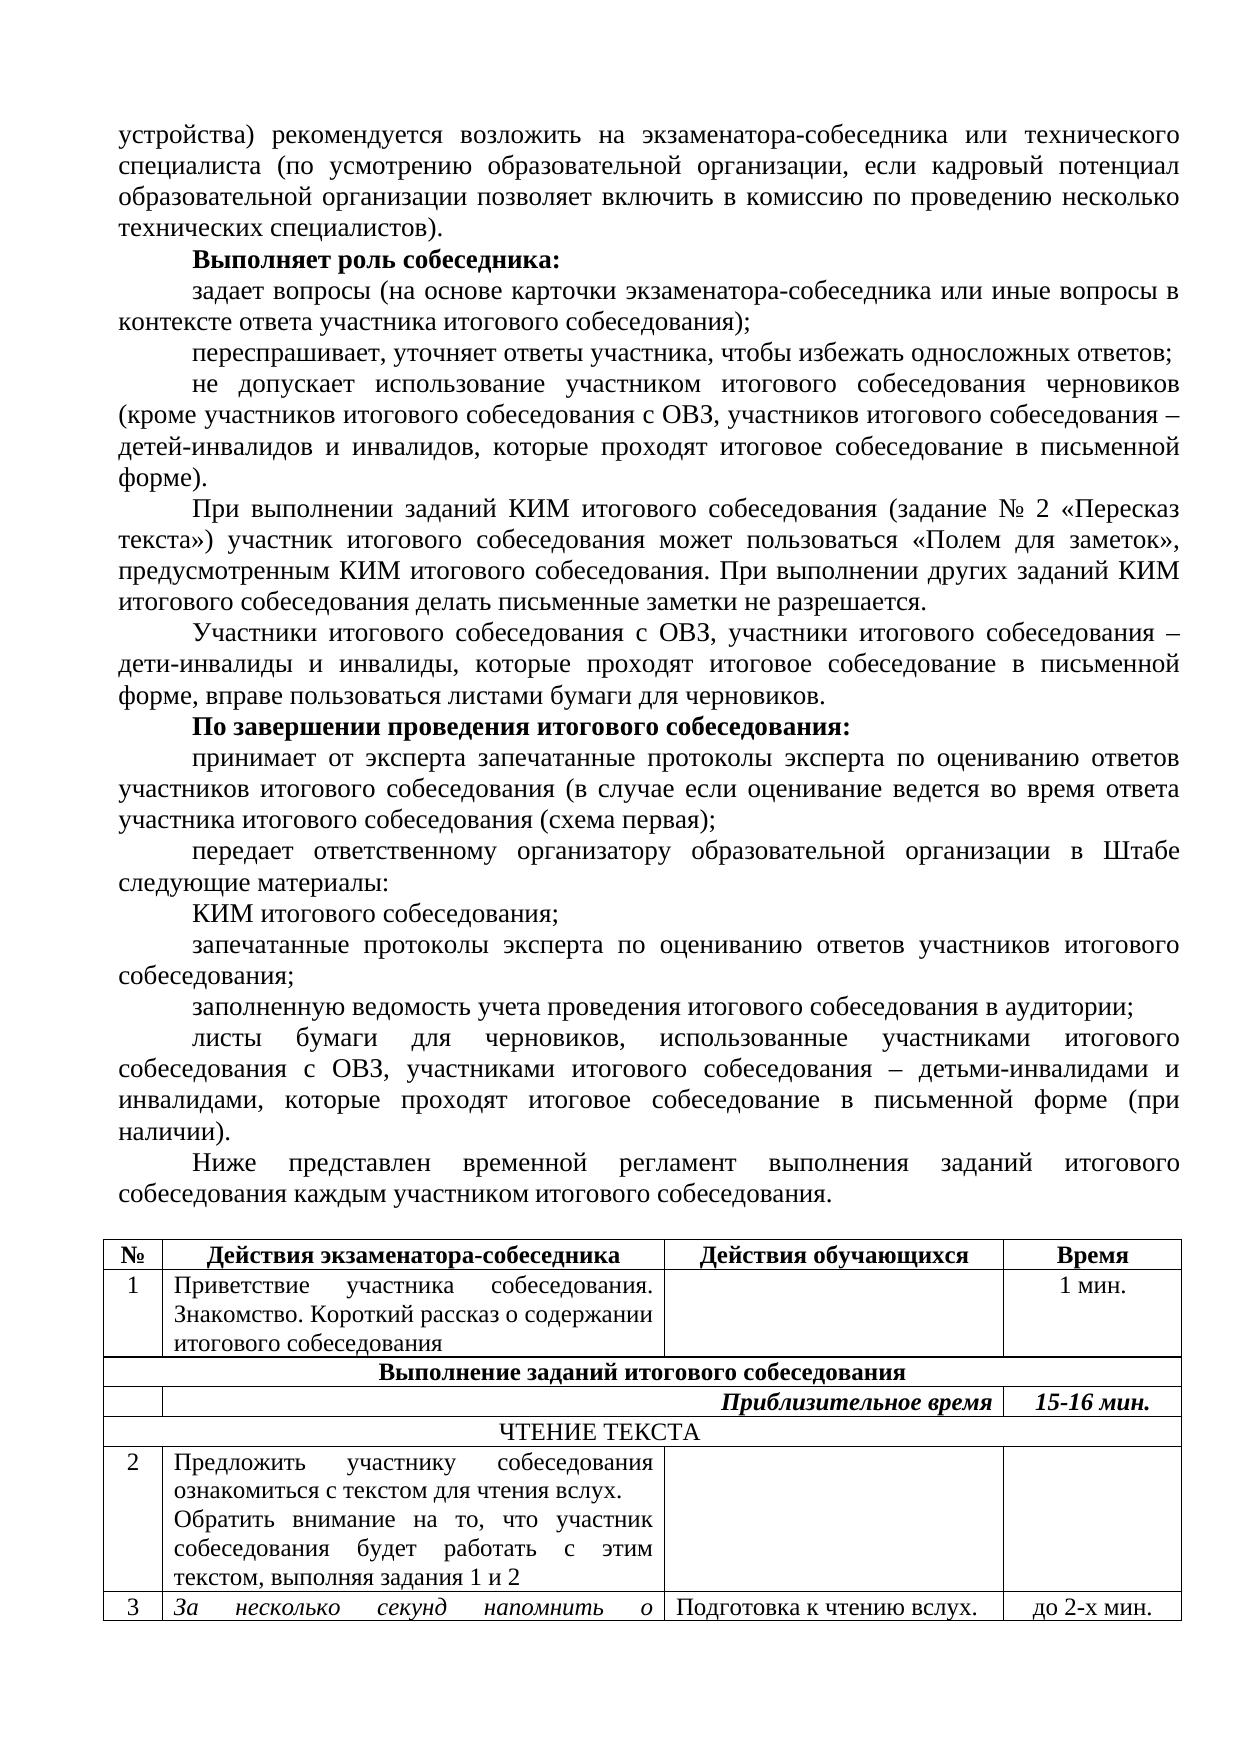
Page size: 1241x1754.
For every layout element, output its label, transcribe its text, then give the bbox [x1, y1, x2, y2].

text принимает от эксперта запечатанные протоколы эксперта по оцениванию ответов участников итогового собеседования (в случае если оценивание ведется во время ответа участника итогового собеседования (схема первая); [118, 741, 1181, 834]
text задает вопросы (на основе карточки экзаменатора-собеседника или иные вопросы в контексте ответа участника итогового собеседования); [118, 274, 1181, 336]
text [118, 118, 1181, 243]
table_cell Приветствие участника собеседования. Знакомство. Короткий рассказ о содержании итогового собеседования [163, 1270, 664, 1356]
text При выполнении заданий КИМ итогового собеседования (задание № 2 «Пересказ текста») участник итогового собеседования может пользоваться «Полем для заметок», предусмотренным КИМ итогового собеседования. При выполнении других заданий КИМ итогового собеседования делать письменные заметки не разрешается. [118, 492, 1181, 616]
table_cell [665, 1270, 1003, 1356]
table_cell Предложить участнику собеседования ознакомиться с текстом для чтения вслух. Обратить внимание на то, что участник собеседования будет работать с этим текстом, выполняя задания 1 и 2 [163, 1447, 664, 1591]
text не допускает использование участником итогового собеседования черновиков (кроме участников итогового собеседования с ОВЗ, участников итогового собеседования – детей-инвалидов и инвалидов, которые проходят итоговое собеседование в письменной форме). [118, 367, 1181, 492]
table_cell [163, 1592, 664, 1620]
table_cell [665, 1592, 1003, 1620]
text Участники итогового собеседования с ОВЗ, участники итогового собеседования – дети-инвалиды и инвалиды, которые проходят итоговое собеседование в письменной форме, вправе пользоваться листами бумаги для черновиков. [118, 616, 1181, 710]
table_cell [104, 1387, 162, 1416]
text Выполняет роль собеседника: [118, 243, 1181, 274]
table_cell 3 [104, 1592, 162, 1620]
table_header Действия экзаменатора-собеседника [163, 1240, 664, 1269]
table_header Время [1004, 1240, 1181, 1269]
text Ниже представлен временной регламент выполнения заданий итогового собеседования каждым участником итогового собеседования. [118, 1146, 1181, 1208]
table_cell до 2-х мин. [1004, 1592, 1181, 1620]
text переспрашивает, уточняет ответы участника, чтобы избежать односложных ответов; [118, 336, 1181, 367]
table_header № [104, 1240, 162, 1269]
table_cell 1 [104, 1270, 162, 1356]
table_cell ЧТЕНИЕ ТЕКСТА [104, 1417, 1181, 1446]
text запечатанные протоколы эксперта по оцениванию ответов участников итогового собеседования; [118, 928, 1181, 990]
table_cell 2 [104, 1447, 162, 1591]
table_cell [665, 1447, 1003, 1591]
text листы бумаги для черновиков, использованные участниками итогового собеседования с ОВЗ, участниками итогового собеседования – детьми-инвалидами и инвалидами, которые проходят итоговое собеседование в письменной форме (при наличии). [118, 1021, 1181, 1146]
table_cell 1 мин. [1004, 1270, 1181, 1356]
table_cell Выполнение заданий итогового собеседования [104, 1358, 1181, 1386]
text заполненную ведомость учета проведения итогового собеседования в аудитории; [118, 990, 1181, 1021]
table_cell 15-16 мин. [1004, 1387, 1181, 1416]
table_cell Приблизительное время [163, 1387, 1003, 1416]
table_cell [1004, 1447, 1181, 1591]
text передает ответственному организатору образовательной организации в Штабе следующие материалы: [118, 834, 1181, 897]
table_header Действия обучающихся [665, 1240, 1003, 1269]
text КИМ итогового собеседования; [118, 897, 1181, 928]
text По завершении проведения итогового собеседования: [118, 710, 1181, 741]
